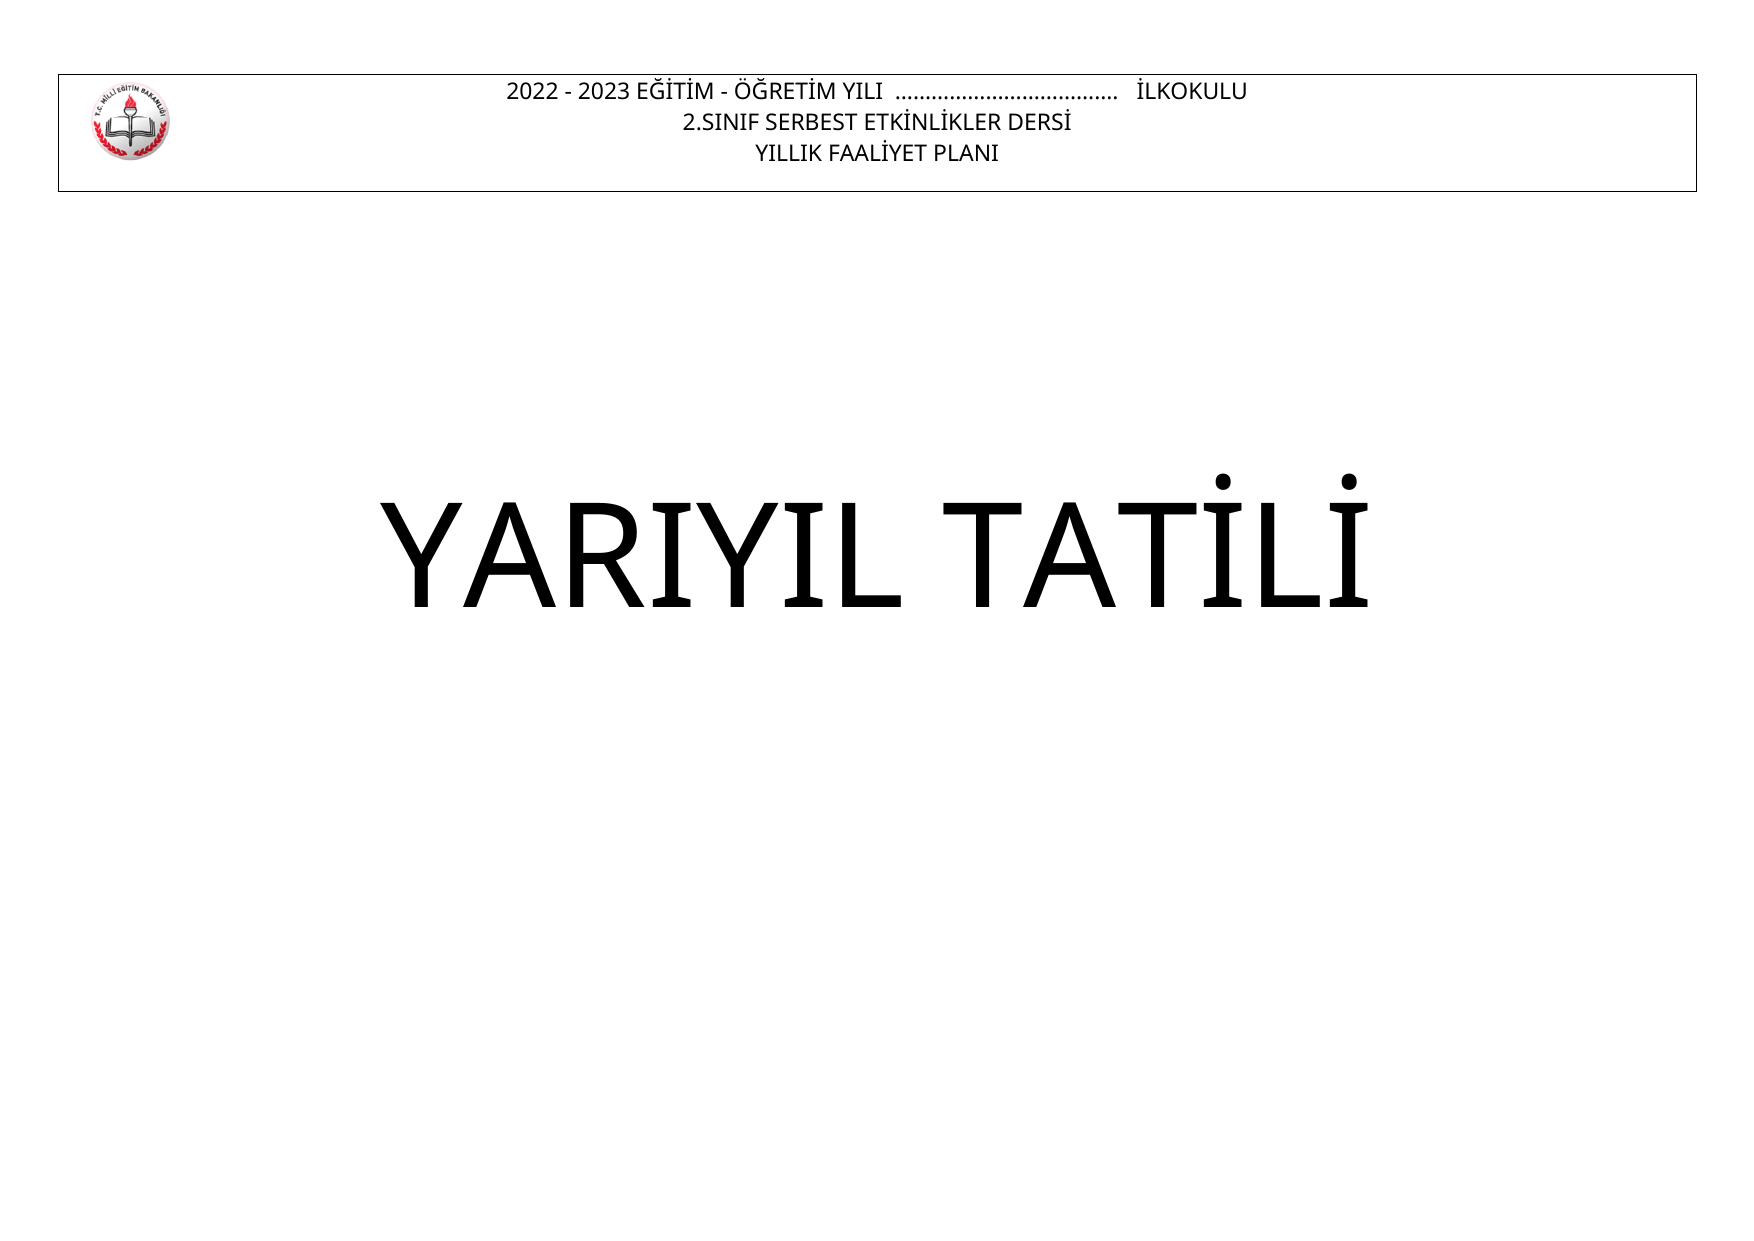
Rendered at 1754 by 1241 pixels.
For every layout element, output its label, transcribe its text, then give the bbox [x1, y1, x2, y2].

picture [85, 77, 175, 167]
text YARIYIL TATİLİ [59, 451, 1695, 650]
